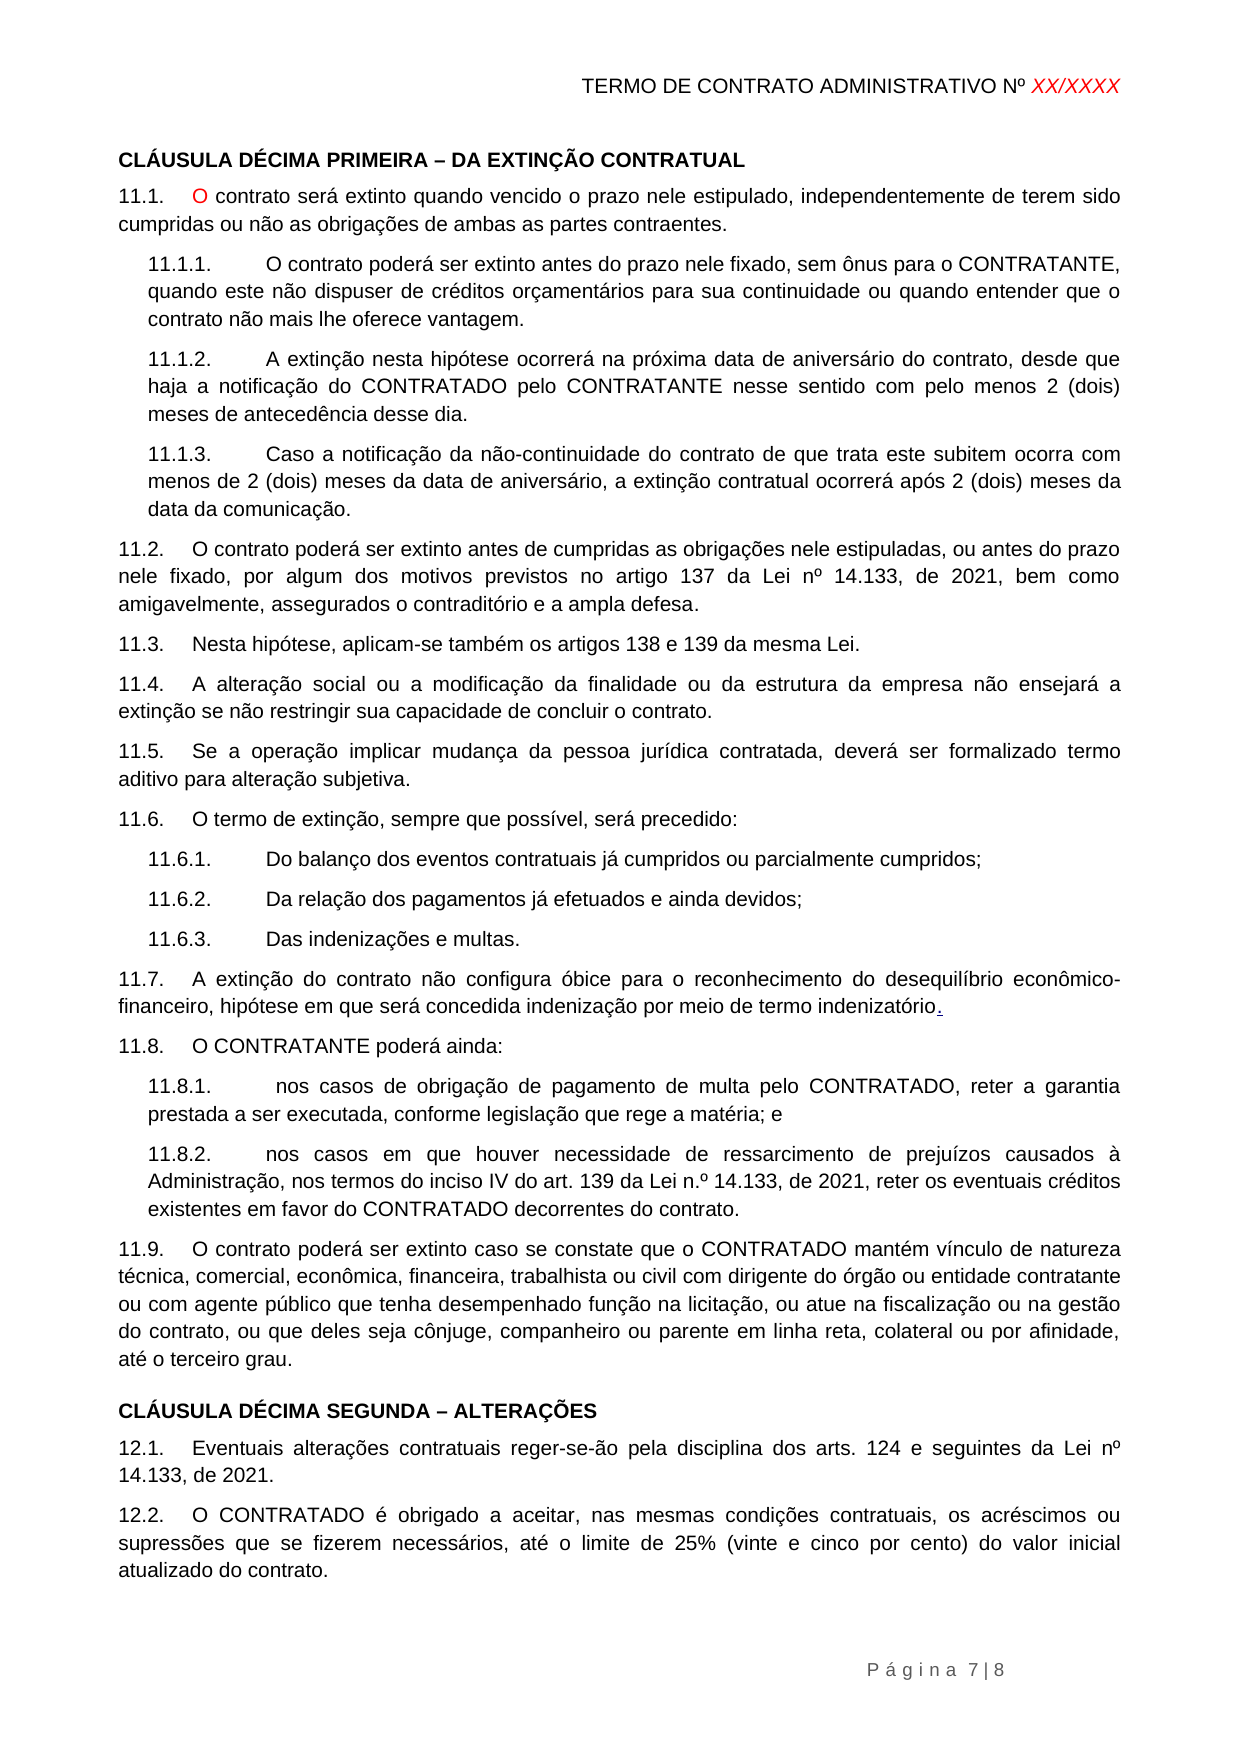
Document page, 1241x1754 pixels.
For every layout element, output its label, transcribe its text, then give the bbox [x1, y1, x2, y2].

text Nesta hipótese, aplicam-se também os artigos 138 e 139 da mesma Lei. [118, 632, 1122, 656]
text nos casos de obrigação de pagamento de multa pelo CONTRATADO, reter a garantia prestada a ser executada, conforme legislação que rege a matéria; e [148, 1074, 1122, 1126]
text O CONTRATADO é obrigado a aceitar, nas mesmas condições contratuais, os acréscimos ou supressões que se fizerem necessários, até o limite de 25% (vinte e cinco por cento) do valor inicial atualizado do contrato. [118, 1503, 1122, 1582]
text O contrato poderá ser extinto antes de cumpridas as obrigações nele estipuladas, ou antes do prazo nele fixado, por algum dos motivos previstos no artigo 137 da Lei nº 14.133, de 2021, bem como amigavelmente, assegurados o contraditório e a ampla defesa. [118, 537, 1122, 616]
text O contrato poderá ser extinto antes do prazo nele fixado, sem ônus para o CONTRATANTE, quando este não dispuser de créditos orçamentários para sua continuidade ou quando entender que o contrato não mais lhe oferece vantagem. [148, 252, 1122, 331]
text Do balanço dos eventos contratuais já cumpridos ou parcialmente cumpridos; [148, 847, 1122, 871]
text Das indenizações e multas. [148, 927, 1122, 951]
text Da relação dos pagamentos já efetuados e ainda devidos; [148, 887, 1122, 911]
text O contrato poderá ser extinto caso se constate que o CONTRATADO mantém vínculo de natureza técnica, comercial, econômica, financeira, trabalhista ou civil com dirigente do órgão ou entidade contratante ou com agente público que tenha desempenhado função na licitação, ou atue na fiscalização ou na gestão do contrato, ou que deles seja cônjuge, companheiro ou parente em linha reta, colateral ou por afinidade, até o terceiro grau. [118, 1237, 1122, 1371]
text O contrato será extinto quando vencido o prazo nele estipulado, independentemente de terem sido cumpridas ou não as obrigações de ambas as partes contraentes. [118, 184, 1122, 236]
text A extinção do contrato não configura óbice para o reconhecimento do desequilíbrio econômico-financeiro, hipótese em que será concedida indenização por meio de termo indenizatório. [118, 967, 1122, 1018]
text CLÁUSULA DÉCIMA SEGUNDA – ALTERAÇÕES [81, 1399, 1122, 1423]
text Se a operação implicar mudança da pessoa jurídica contratada, deverá ser formalizado termo aditivo para alteração subjetiva. [118, 739, 1122, 791]
text nos casos em que houver necessidade de ressarcimento de prejuízos causados à Administração, nos termos do inciso IV do art. 139 da Lei n.º 14.133, de 2021, reter os eventuais créditos existentes em favor do CONTRATADO decorrentes do contrato. [148, 1142, 1122, 1221]
text O CONTRATANTE poderá ainda: [118, 1034, 1122, 1058]
text O termo de extinção, sempre que possível, será precedido: [118, 807, 1122, 831]
text CLÁUSULA DÉCIMA PRIMEIRA – DA EXTINÇÃO CONTRATUAL [81, 148, 1122, 172]
text A alteração social ou a modificação da finalidade ou da estrutura da empresa não ensejará a extinção se não restringir sua capacidade de concluir o contrato. [118, 672, 1122, 723]
text Eventuais alterações contratuais reger-se-ão pela disciplina dos arts. 124 e seguintes da Lei nº 14.133, de 2021. [118, 1436, 1122, 1487]
text A extinção nesta hipótese ocorrerá na próxima data de aniversário do contrato, desde que haja a notificação do CONTRATADO pelo CONTRATANTE nesse sentido com pelo menos 2 (dois) meses de antecedência desse dia. [148, 347, 1122, 426]
text Caso a notificação da não-continuidade do contrato de que trata este subitem ocorra com menos de 2 (dois) meses da data de aniversário, a extinção contratual ocorrerá após 2 (dois) meses da data da comunicação. [148, 442, 1122, 521]
